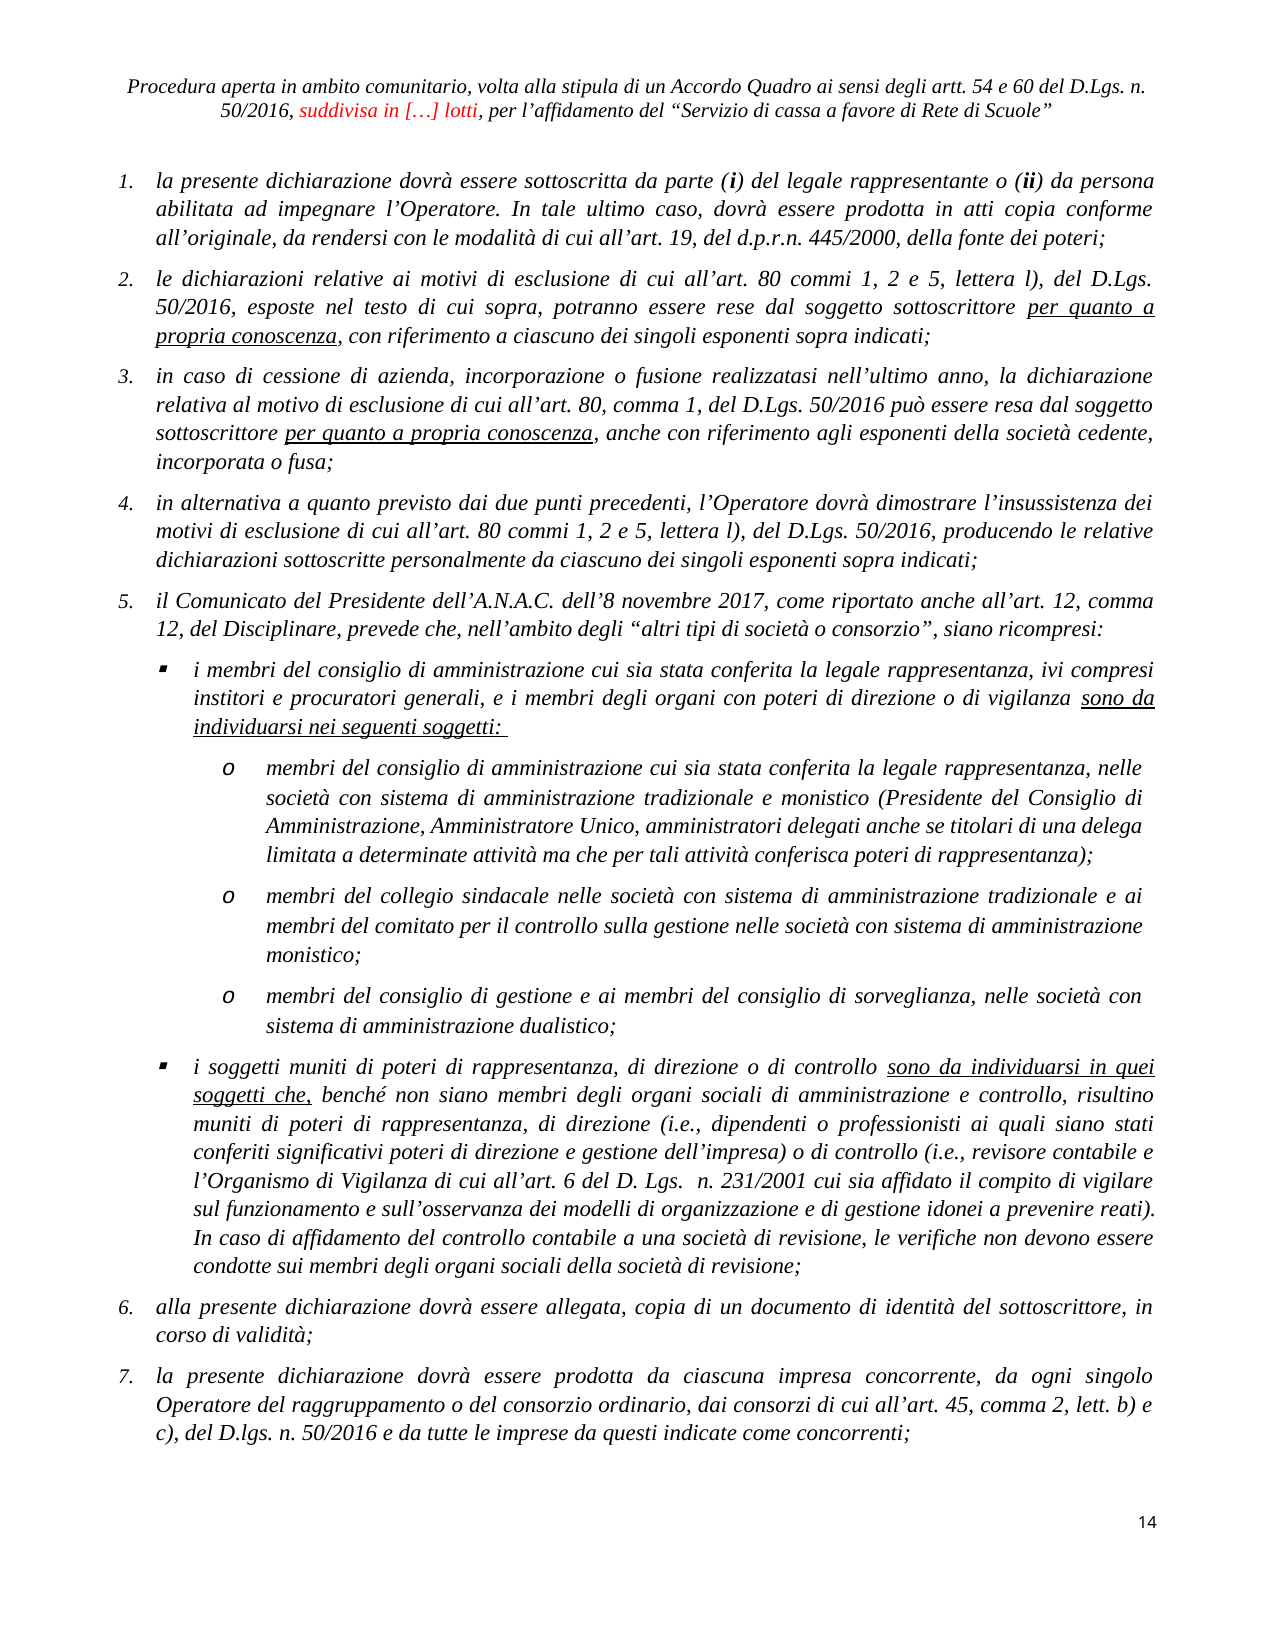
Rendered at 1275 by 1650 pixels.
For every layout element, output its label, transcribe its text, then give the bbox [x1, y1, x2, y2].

list membri del consiglio di amministrazione cui sia stata conferita la legale rappresentanza, nelle società con sistema di amministrazione tradizionale e monistico (Presidente del Consiglio di Amministrazione, Amministratore Unico, amministratori delegati anche se titolari di una delega limitata a determinate attività ma che per tali attività conferisca poteri di rappresentanza); [222, 754, 1145, 867]
list le dichiarazioni relative ai motivi di esclusione di cui all’art. 80 commi 1, 2 e 5, lettera l), del D.Lgs. 50/2016, esposte nel testo di cui sopra, potranno essere rese dal soggetto sottoscrittore per quanto a propria conoscenza, con riferimento a ciascuno dei singoli esponenti sopra indicati; [118, 265, 1157, 348]
list membri del consiglio di gestione e ai membri del consiglio di sorveglianza, nelle società con sistema di amministrazione dualistico; [222, 982, 1145, 1038]
list i membri del consiglio di amministrazione cui sia stata conferita la legale rappresentanza, ivi compresi institori e procuratori generali, e i membri degli organi con poteri di direzione o di vigilanza sono da individuarsi nei seguenti soggetti: [156, 656, 1157, 739]
list alla presente dichiarazione dovrà essere allegata, copia di un documento di identità del sottoscrittore, in corso di validità; [118, 1293, 1157, 1348]
list membri del collegio sindacale nelle società con sistema di amministrazione tradizionale e ai membri del comitato per il controllo sulla gestione nelle società con sistema di amministrazione monistico; [222, 882, 1145, 967]
list in caso di cessione di azienda, incorporazione o fusione realizzatasi nell’ultimo anno, la dichiarazione relativa al motivo di esclusione di cui all’art. 80, comma 1, del D.Lgs. 50/2016 può essere resa dal soggetto sottoscrittore per quanto a propria conoscenza, anche con riferimento agli esponenti della società cedente, incorporata o fusa; [118, 363, 1157, 474]
list in alternativa a quanto previsto dai due punti precedenti, l’Operatore dovrà dimostrare l’insussistenza dei motivi di esclusione di cui all’art. 80 commi 1, 2 e 5, lettera l), del D.Lgs. 50/2016, producendo le relative dichiarazioni sottoscritte personalmente da ciascuno dei singoli esponenti sopra indicati; [118, 489, 1157, 572]
list la presente dichiarazione dovrà essere sottoscritta da parte (i) del legale rappresentante o (ii) da persona abilitata ad impegnare l’Operatore. In tale ultimo caso, dovrà essere prodotta in atti copia conforme all’originale, da rendersi con le modalità di cui all’art. 19, del d.p.r.n. 445/2000, della fonte dei poteri; [118, 167, 1157, 250]
list il Comunicato del Presidente dell’A.N.A.C. dell’8 novembre 2017, come riportato anche all’art. 12, comma 12, del Disciplinare, prevede che, nell’ambito degli “altri tipi di società o consorzio”, siano ricompresi: [118, 587, 1157, 641]
list la presente dichiarazione dovrà essere prodotta da ciascuna impresa concorrente, da ogni singolo Operatore del raggruppamento o del consorzio ordinario, dai consorzi di cui all’art. 45, comma 2, lett. b) e c), del D.lgs. n. 50/2016 e da tutte le imprese da questi indicate come concorrenti; [118, 1362, 1157, 1446]
list i soggetti muniti di poteri di rappresentanza, di direzione o di controllo sono da individuarsi in quei soggetti che, benché non siano membri degli organi sociali di amministrazione e controllo, risultino muniti di poteri di rappresentanza, di direzione (i.e., dipendenti o professionisti ai quali siano stati conferiti significativi poteri di direzione e gestione dell’impresa) o di controllo (i.e., revisore contabile e l’Organismo di Vigilanza di cui all’art. 6 del D. Lgs. n. 231/2001 cui sia affidato il compito di vigilare sul funzionamento e sull’osservanza dei modelli di organizzazione e di gestione idonei a prevenire reati). In caso di affidamento del controllo contabile a una società di revisione, le verifiche non devono essere condotte sui membri degli organi sociali della società di revisione; [156, 1053, 1157, 1278]
